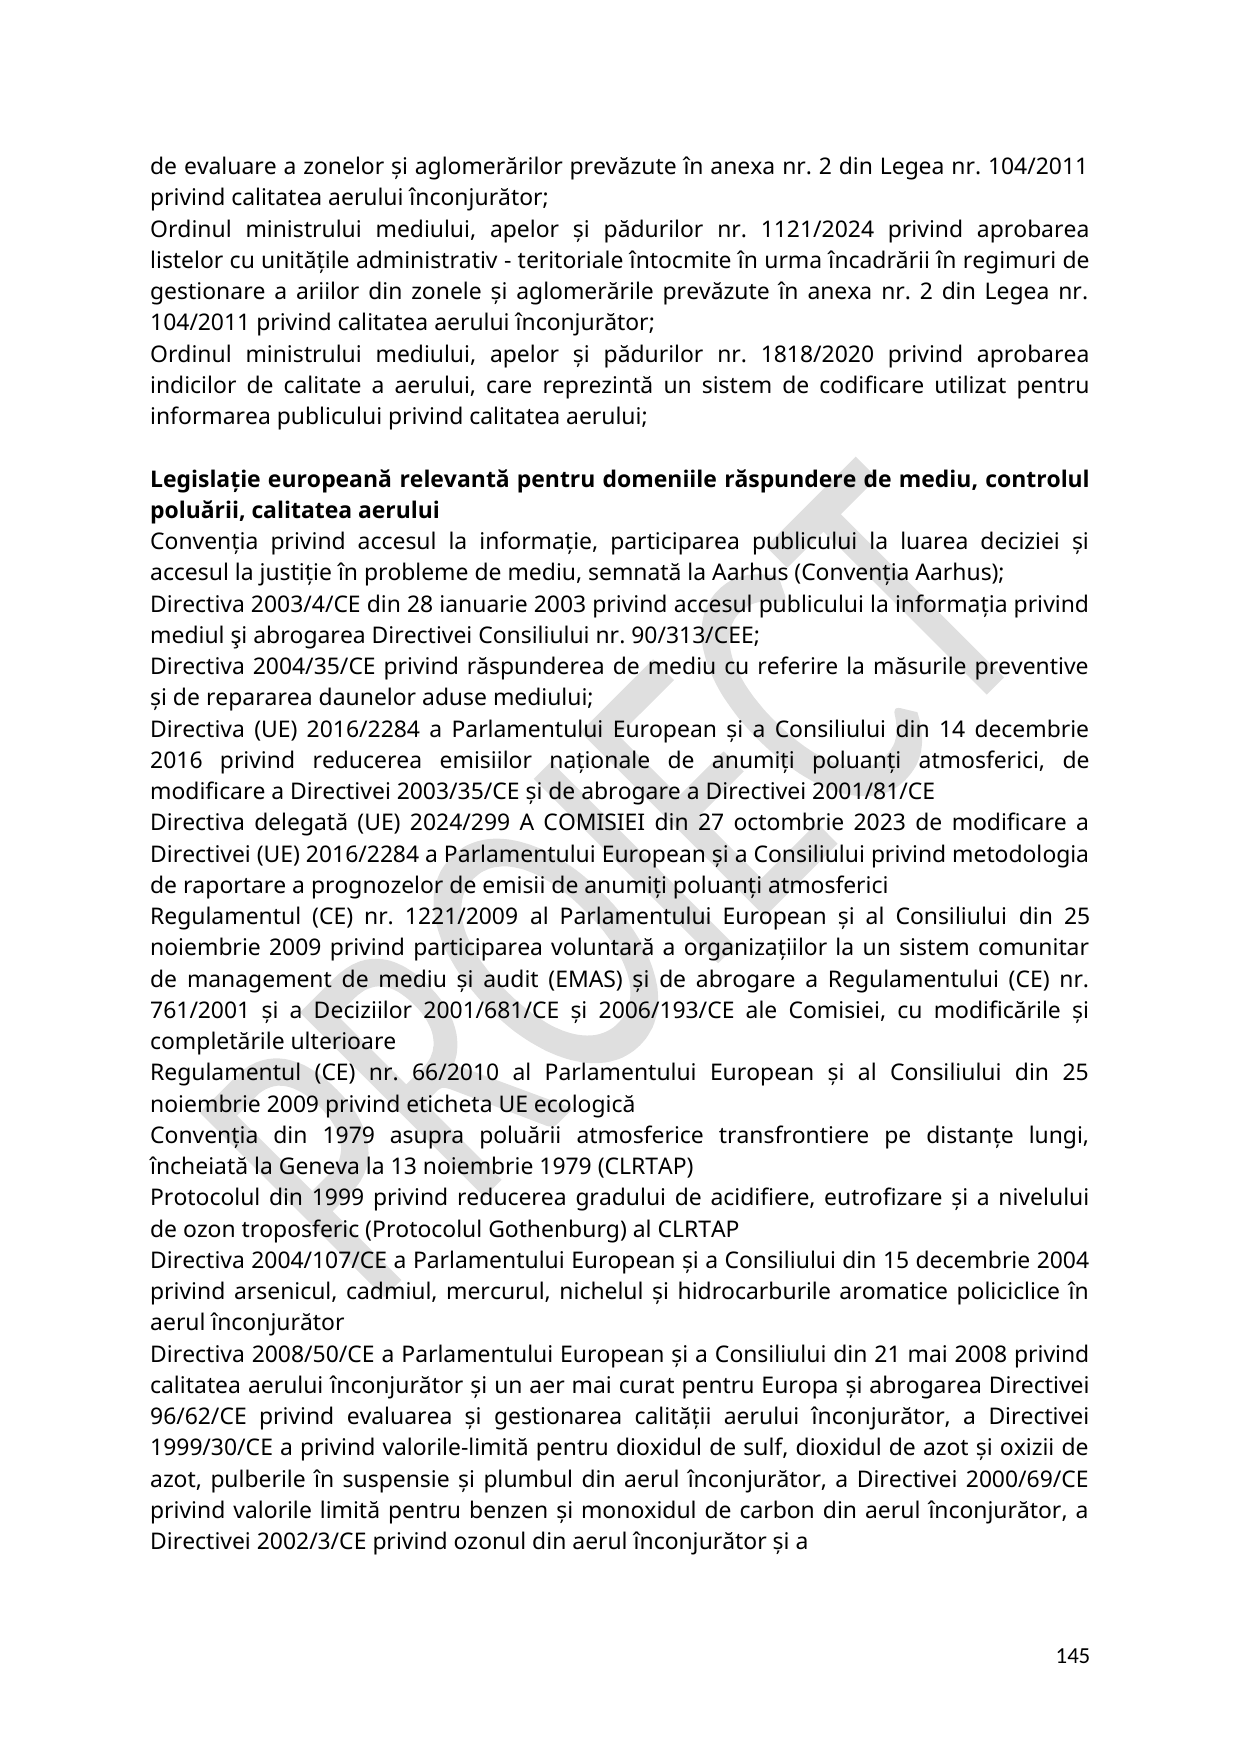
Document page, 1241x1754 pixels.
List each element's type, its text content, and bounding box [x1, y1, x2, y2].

text Directiva (UE) 2016/2284 a Parlamentului European și a Consiliului din 14 decembrie 2016 privind reducerea emisiilor naționale de anumiți poluanți atmosferici, de modificare a Directivei 2003/35/CE și de abrogare a Directivei 2001/81/CE [150, 712, 1090, 806]
text Convenția din 1979 asupra poluării atmosferice transfrontiere pe distanțe lungi, încheiată la Geneva la 13 noiembrie 1979 (CLRTAP) [150, 1119, 1090, 1181]
text Directiva 2004/107/CE a Parlamentului European și a Consiliului din 15 decembrie 2004 privind arsenicul, cadmiul, mercurul, nichelul și hidrocarburile aromatice policiclice în aerul înconjurător [150, 1244, 1090, 1337]
text Directiva 2003/4/CE din 28 ianuarie 2003 privind accesul publicului la informația privind mediul şi abrogarea Directivei Consiliului nr. 90/313/CEE; [150, 587, 1090, 650]
text Ordinul ministrului mediului, apelor și pădurilor nr. 1121/2024 privind aprobarea listelor cu unitățile administrativ - teritoriale întocmite în urma încadrării în regimuri de gestionare a ariilor din zonele și aglomerările prevăzute în anexa nr. 2 din Legea nr. 104/2011 privind calitatea aerului înconjurător; [150, 212, 1090, 337]
text Directiva delegată (UE) 2024/299 A COMISIEI din 27 octombrie 2023 de modificare a Directivei (UE) 2016/2284 a Parlamentului European și a Consiliului privind metodologia de raportare a prognozelor de emisii de anumiți poluanți atmosferici [150, 806, 1090, 900]
text Ordinul ministrului mediului, apelor și pădurilor nr. 1818/2020 privind aprobarea indicilor de calitate a aerului, care reprezintă un sistem de codificare utilizat pentru informarea publicului privind calitatea aerului; [150, 337, 1090, 431]
text Regulamentul (CE) nr. 66/2010 al Parlamentului European și al Consiliului din 25 noiembrie 2009 privind eticheta UE ecologică [150, 1056, 1090, 1119]
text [150, 150, 1090, 212]
text Directiva 2004/35/CE privind răspunderea de mediu cu referire la măsurile preventive și de repararea daunelor aduse mediului; [150, 650, 1090, 712]
text Protocolul din 1999 privind reducerea gradului de acidifiere, eutrofizare și a nivelului de ozon troposferic (Protocolul Gothenburg) al CLRTAP [150, 1181, 1090, 1244]
text Directiva 2008/50/CE a Parlamentului European și a Consiliului din 21 mai 2008 privind calitatea aerului înconjurător și un aer mai curat pentru Europa și abrogarea Directivei 96/62/CE privind evaluarea și gestionarea calității aerului înconjurător, a Directivei 1999/30/CE a privind valorile-limită pentru dioxidul de sulf, dioxidul de azot și oxizii de azot, pulberile în suspensie și plumbul din aerul înconjurător, a Directivei 2000/69/CE privind valorile limită pentru benzen și monoxidul de carbon din aerul înconjurător, a Directivei 2002/3/CE privind ozonul din aerul înconjurător și a [150, 1337, 1090, 1556]
text Convenția privind accesul la informație, participarea publicului la luarea deciziei și accesul la justiție în probleme de mediu, semnată la Aarhus (Convenția Aarhus); [150, 525, 1090, 587]
text Legislație europeană relevantă pentru domeniile răspundere de mediu, controlul poluării, calitatea aerului [150, 462, 1090, 525]
text Regulamentul (CE) nr. 1221/2009 al Parlamentului European și al Consiliului din 25 noiembrie 2009 privind participarea voluntară a organizațiilor la un sistem comunitar de management de mediu și audit (EMAS) și de abrogare a Regulamentului (CE) nr. 761/2001 și a Deciziilor 2001/681/CE și 2006/193/CE ale Comisiei, cu modificările și completările ulterioare [150, 900, 1090, 1056]
